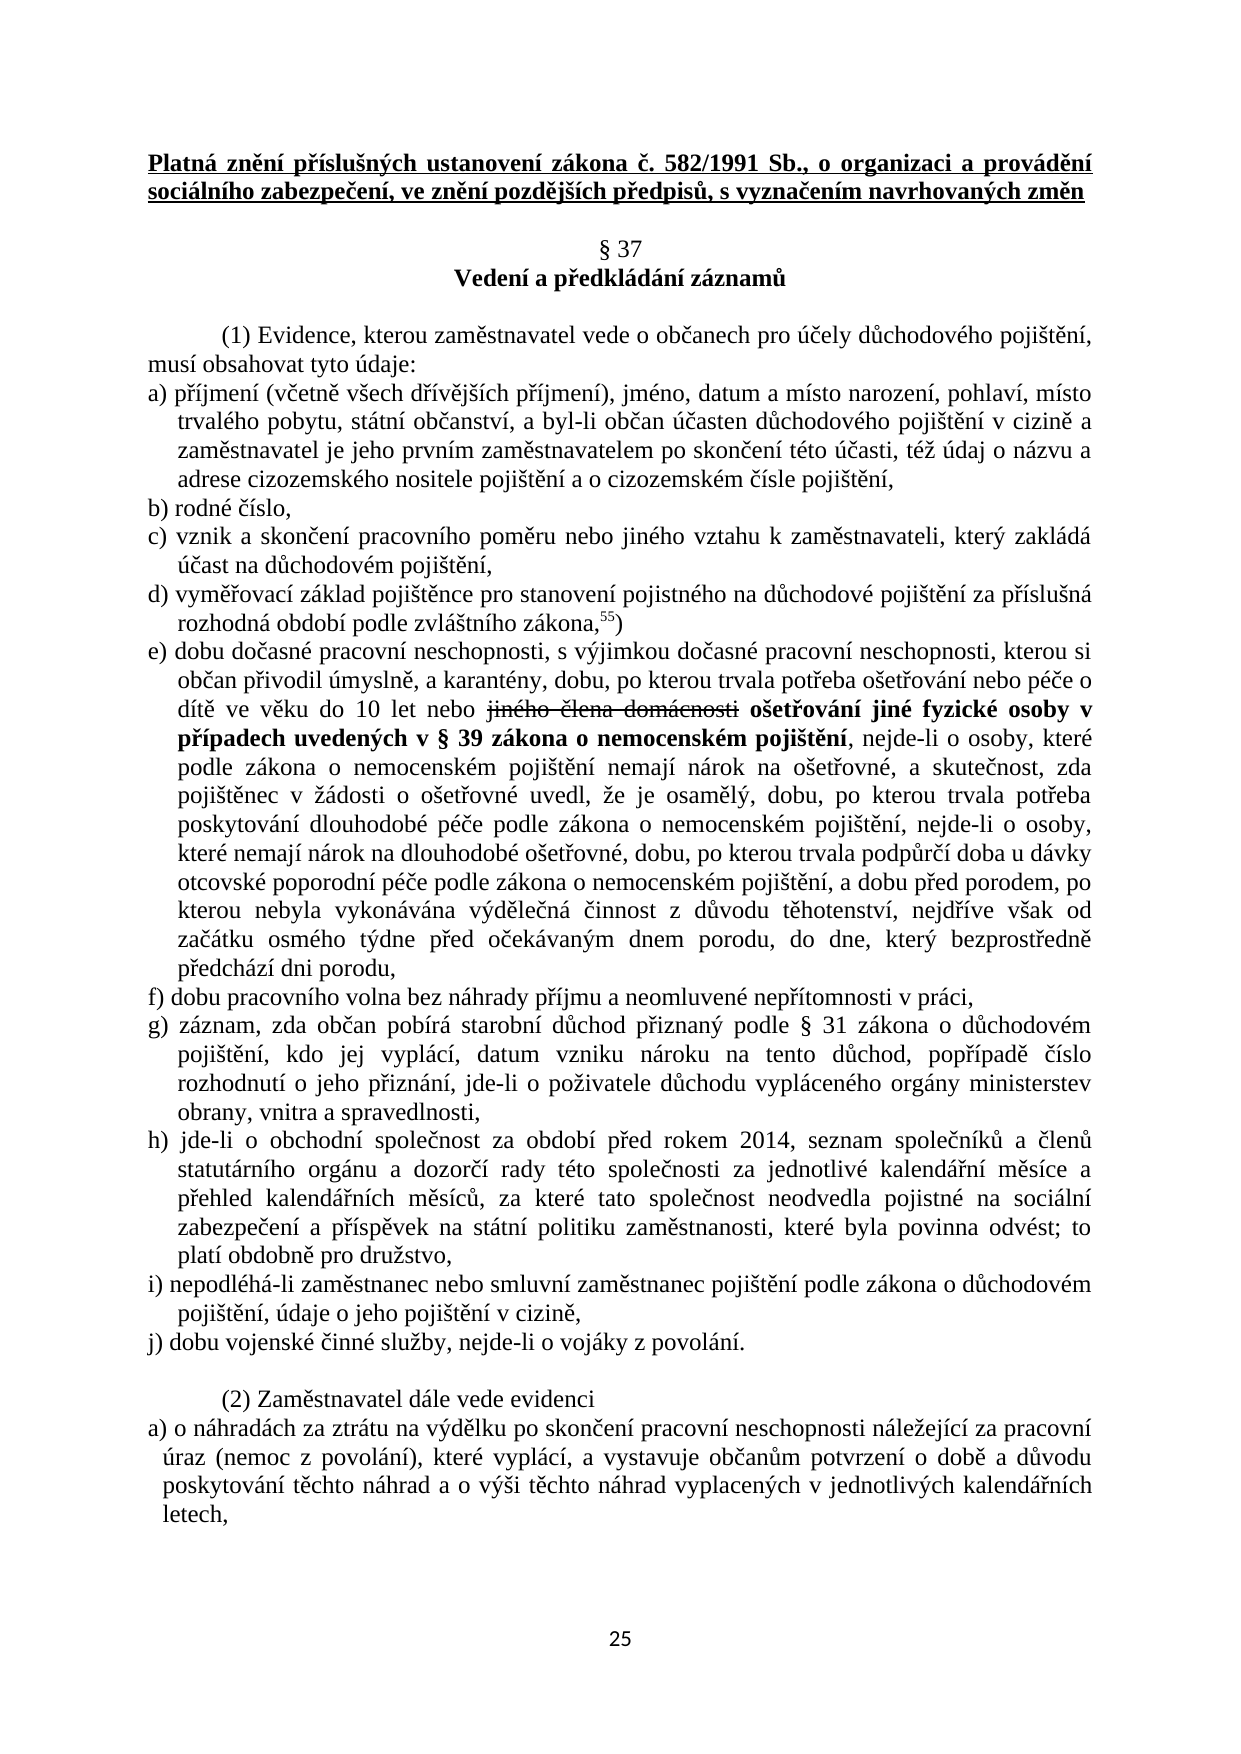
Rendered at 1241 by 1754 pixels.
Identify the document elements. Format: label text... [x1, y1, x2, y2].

text f) dobu pracovního volna bez náhrady příjmu a neomluvené nepřítomnosti v práci, [148, 982, 1093, 1010]
text g) záznam, zda občan pobírá starobní důchod přiznaný podle § 31 zákona o důchodovém pojištění, kdo jej vyplácí, datum vzniku nároku na tento důchod, popřípadě číslo rozhodnutí o jeho přiznání, jde-li o poživatele důchodu vypláceného orgány ministerstev obrany, vnitra a spravedlnosti, [148, 1010, 1093, 1125]
text a) o náhradách za ztrátu na výdělku po skončení pracovní neschopnosti náležející za pracovní úraz (nemoc z povolání), které vyplácí, a vystavuje občanům potvrzení o době a důvodu poskytování těchto náhrad a o výši těchto náhrad vyplacených v jednotlivých kalendářních letech, [148, 1413, 1093, 1528]
text j) dobu vojenské činné služby, nejde-li o vojáky z povolání. [148, 1327, 1093, 1355]
text b) rodné číslo, [148, 493, 1093, 521]
text i) nepodléhá-li zaměstnanec nebo smluvní zaměstnanec pojištění podle zákona o důchodovém pojištění, údaje o jeho pojištění v cizině, [148, 1269, 1093, 1327]
text (2) Zaměstnavatel dále vede evidenci [148, 1384, 1093, 1413]
text d) vyměřovací základ pojištěnce pro stanovení pojistného na důchodové pojištění za příslušná rozhodná období podle zvláštního zákona,55) [148, 579, 1093, 636]
text Platná znění příslušných ustanovení zákona č. 582/1991 Sb., o organizaci a provádění sociálního zabezpečení, ve znění pozdějších předpisů, s vyznačením navrhovaných změn [148, 148, 1093, 173]
text e) dobu dočasné pracovní neschopnosti, s výjimkou dočasné pracovní neschopnosti, kterou si občan přivodil úmyslně, a karantény, dobu, po kterou trvala potřeba ošetřování nebo péče o dítě ve věku do 10 let nebo jiného člena domácnosti ošetřování jiné fyzické osoby v případech uvedených v § 39 zákona o nemocenském pojištění, nejde-li o osoby, které podle zákona o nemocenském pojištění nemají nárok na ošetřovné, a skutečnost, zda pojištěnec v žádosti o ošetřovné uvedl, že je osamělý, dobu, po kterou trvala potřeba poskytování dlouhodobé péče podle zákona o nemocenském pojištění, nejde-li o osoby, které nemají nárok na dlouhodobé ošetřovné, dobu, po kterou trvala podpůrčí doba u dávky otcovské poporodní péče podle zákona o nemocenském pojištění, a dobu před porodem, po kterou nebyla vykonávána výdělečná činnost z důvodu těhotenství, nejdříve však od začátku osmého týdne před očekávaným dnem porodu, do dne, který bezprostředně předchází dni porodu, [148, 636, 1093, 982]
text a) příjmení (včetně všech dřívějších příjmení), jméno, datum a místo narození, pohlaví, místo trvalého pobytu, státní občanství, a byl-li občan účasten důchodového pojištění v cizině a zaměstnavatel je jeho prvním zaměstnavatelem po skončení této účasti, též údaj o názvu a adrese cizozemského nositele pojištění a o cizozemském čísle pojištění, [148, 378, 1093, 493]
text Platná znění příslušných ustanovení zákona č. 582/1991 Sb., o organizaci a provádění sociálního zabezpečení, ve znění pozdějších předpisů, s vyznačením navrhovaných změn [148, 174, 1093, 205]
text c) vznik a skončení pracovního poměru nebo jiného vztahu k zaměstnavateli, který zakládá účast na důchodovém pojištění, [148, 521, 1093, 579]
text Vedení a předkládání záznamů [148, 263, 1093, 291]
text (1) Evidence, kterou zaměstnavatel vede o občanech pro účely důchodového pojištění, musí obsahovat tyto údaje: [148, 320, 1093, 378]
text § 37 [148, 234, 1093, 263]
text h) jde-li o obchodní společnost za období před rokem 2014, seznam společníků a členů statutárního orgánu a dozorčí rady této společnosti za jednotlivé kalendářní měsíce a přehled kalendářních měsíců, za které tato společnost neodvedla pojistné na sociální zabezpečení a příspěvek na státní politiku zaměstnanosti, které byla povinna odvést; to platí obdobně pro družstvo, [148, 1125, 1093, 1269]
